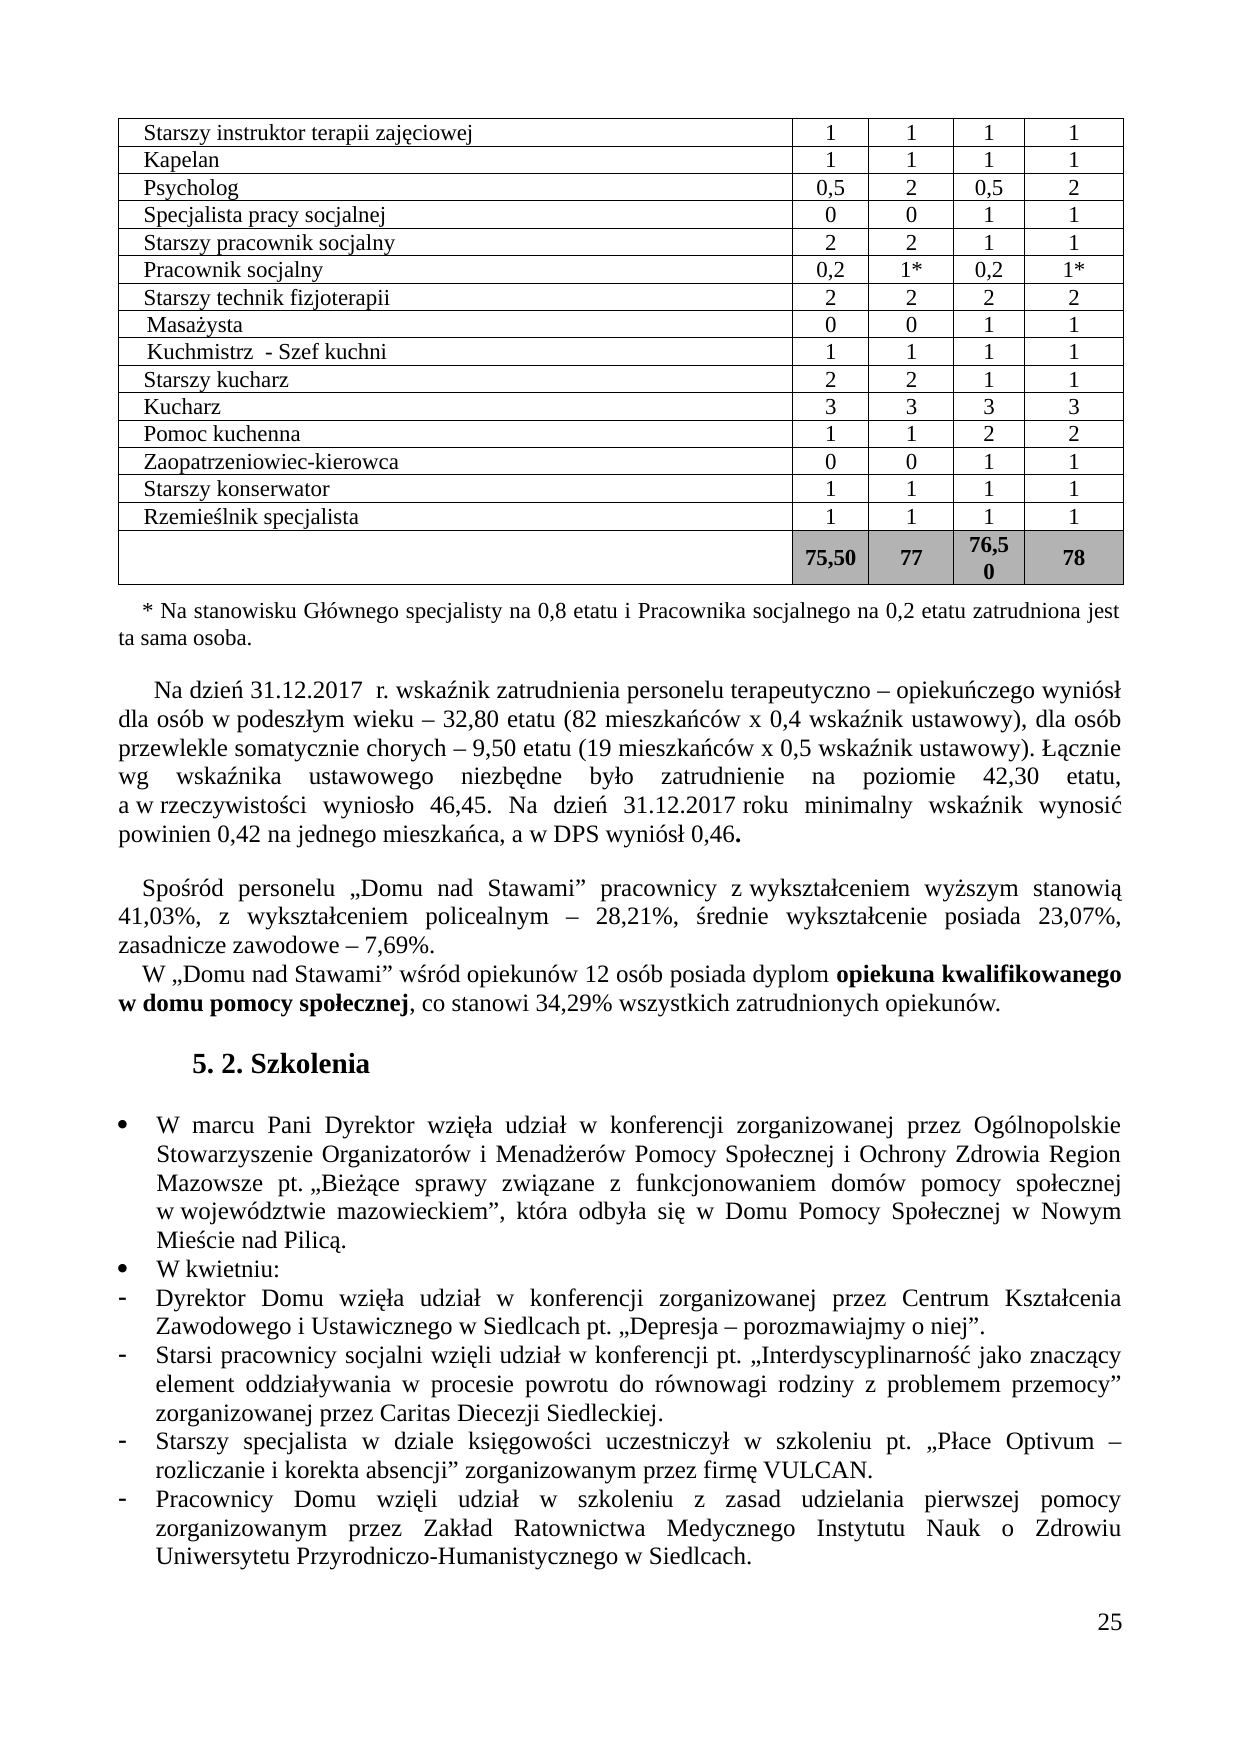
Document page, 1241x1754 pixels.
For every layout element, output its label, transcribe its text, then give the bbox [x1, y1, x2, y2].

list Dyrektor Domu wzięła udział w konferencji zorganizowanej przez Centrum Kształcenia Zawodowego i Ustawicznego w Siedlcach pt. „Depresja – porozmawiajmy o niej”. [118, 1283, 1122, 1340]
table_cell 2 [954, 284, 1024, 310]
table_cell 3 [793, 393, 868, 419]
table_cell 78 [1025, 531, 1123, 584]
table_cell 1 [954, 201, 1024, 228]
table_cell 1 [793, 421, 868, 447]
table_cell 1 [954, 448, 1024, 474]
table_cell 1 [954, 311, 1024, 337]
table_cell 1 [869, 475, 953, 502]
table_cell Zaopatrzeniowiec-kierowca [119, 448, 792, 474]
table_cell 2 [1025, 284, 1123, 310]
table_cell Starszy konserwator [119, 475, 792, 502]
table_cell 3 [869, 393, 953, 419]
table_cell Starszy pracownik socjalny [119, 229, 792, 255]
table_cell 1* [1025, 256, 1123, 282]
table_cell Starszy instruktor terapii zajęciowej [119, 119, 792, 146]
table_cell 76,50 [954, 531, 1024, 584]
table_cell 2 [869, 174, 953, 200]
table_cell 0,5 [954, 174, 1024, 200]
table_cell 2 [954, 421, 1024, 447]
table_cell Specjalista pracy socjalnej [119, 201, 792, 228]
list W kwietniu: [118, 1254, 1122, 1283]
table_cell 1 [793, 119, 868, 146]
table_cell 1 [793, 503, 868, 530]
table_cell 2 [869, 284, 953, 310]
table_cell Kuchmistrz - Szef kuchni [119, 338, 792, 365]
table_cell 77 [869, 531, 953, 584]
table_cell 2 [793, 366, 868, 392]
table_cell 1 [1025, 311, 1123, 337]
table_cell 1 [793, 147, 868, 173]
table_cell 0,2 [954, 256, 1024, 282]
table_cell 1 [1025, 475, 1123, 502]
table_cell 1 [954, 366, 1024, 392]
table_cell 1 [1025, 448, 1123, 474]
table_cell 2 [1025, 174, 1123, 200]
table_cell Psycholog [119, 174, 792, 200]
table_cell 3 [954, 393, 1024, 419]
table_cell Kucharz [119, 393, 792, 419]
table_cell 1 [954, 147, 1024, 173]
table_cell 2 [869, 366, 953, 392]
table_cell 0 [869, 311, 953, 337]
table_cell Kapelan [119, 147, 792, 173]
table_cell 0 [869, 448, 953, 474]
text * Na stanowisku Głównego specjalisty na 0,8 etatu i Pracownika socjalnego na 0,2 etatu zatrudniona jest ta sama osoba. [118, 597, 1122, 650]
text Na dzień 31.12.2017 r. wskaźnik zatrudnienia personelu terapeutyczno – opiekuńczego wyniósł dla osób w podeszłym wieku – 32,80 etatu (82 mieszkańców x 0,4 wskaźnik ustawowy), dla osób przewlekle somatycznie chorych – 9,50 etatu (19 mieszkańców x 0,5 wskaźnik ustawowy). Łącznie wg wskaźnika ustawowego niezbędne było zatrudnienie na poziomie 42,30 etatu, a w rzeczywistości wyniosło 46,45. Na dzień 31.12.2017 roku minimalny wskaźnik wynosić powinien 0,42 na jednego mieszkańca, a w DPS wyniósł 0,46. [118, 675, 1122, 848]
table_cell 0 [793, 448, 868, 474]
table_cell 0 [793, 201, 868, 228]
text Spośród personelu „Domu nad Stawami” pracownicy z wykształceniem wyższym stanowią 41,03%, z wykształceniem policealnym – 28,21%, średnie wykształcenie posiada 23,07%, zasadnicze zawodowe – 7,69%. [118, 873, 1122, 959]
table_cell Pomoc kuchenna [119, 421, 792, 447]
table_cell Starszy kucharz [119, 366, 792, 392]
table_cell 3 [1025, 393, 1123, 419]
table_cell Rzemieślnik specjalista [119, 503, 792, 530]
table_cell Starszy technik fizjoterapii [119, 284, 792, 310]
table_cell 0,5 [793, 174, 868, 200]
text W „Domu nad Stawami” wśród opiekunów 12 osób posiada dyplom opiekuna kwalifikowanego w domu pomocy społecznej, co stanowi 34,29% wszystkich zatrudnionych opiekunów. [118, 959, 1122, 1016]
table_cell 1 [793, 338, 868, 365]
table_cell Pracownik socjalny [119, 256, 792, 282]
table_cell 1 [793, 475, 868, 502]
table_cell 0 [793, 311, 868, 337]
table_cell [119, 531, 792, 584]
table_cell 1 [869, 338, 953, 365]
table_cell 1 [954, 119, 1024, 146]
table_cell 2 [1025, 421, 1123, 447]
table_cell 2 [869, 229, 953, 255]
list Starszy specjalista w dziale księgowości uczestniczył w szkoleniu pt. „Płace Optivum – rozliczanie i korekta absencji” zorganizowanym przez firmę VULCAN. [118, 1426, 1122, 1484]
table_cell 1 [954, 475, 1024, 502]
table_cell 1* [869, 256, 953, 282]
text 5. 2. Szkolenia [118, 1047, 1122, 1080]
table_cell Masażysta [119, 311, 792, 337]
table_cell 0 [869, 201, 953, 228]
table_cell 2 [793, 229, 868, 255]
table_cell 1 [869, 421, 953, 447]
table_cell 1 [1025, 229, 1123, 255]
table_cell 1 [869, 119, 953, 146]
list W marcu Pani Dyrektor wzięła udział w konferencji zorganizowanej przez Ogólnopolskie Stowarzyszenie Organizatorów i Menadżerów Pomocy Społecznej i Ochrony Zdrowia Region Mazowsze pt. „Bieżące sprawy związane z funkcjonowaniem domów pomocy społecznej w województwie mazowieckiem”, która odbyła się w Domu Pomocy Społecznej w Nowym Mieście nad Pilicą. [118, 1110, 1122, 1254]
table_cell 75,50 [793, 531, 868, 584]
table_cell 1 [1025, 147, 1123, 173]
list Starsi pracownicy socjalni wzięli udział w konferencji pt. „Interdyscyplinarność jako znaczący element oddziaływania w procesie powrotu do równowagi rodziny z problemem przemocy” zorganizowanej przez Caritas Diecezji Siedleckiej. [118, 1340, 1122, 1426]
table_cell 1 [954, 338, 1024, 365]
table_cell 1 [1025, 201, 1123, 228]
table_cell 1 [954, 229, 1024, 255]
table_cell 1 [869, 147, 953, 173]
table_cell 2 [793, 284, 868, 310]
list Pracownicy Domu wzięli udział w szkoleniu z zasad udzielania pierwszej pomocy zorganizowanym przez Zakład Ratownictwa Medycznego Instytutu Nauk o Zdrowiu Uniwersytetu Przyrodniczo-Humanistycznego w Siedlcach. [118, 1484, 1122, 1570]
table_cell 1 [1025, 503, 1123, 530]
table_cell 1 [1025, 338, 1123, 365]
table_cell 1 [1025, 366, 1123, 392]
table_cell 1 [869, 503, 953, 530]
table_cell 1 [1025, 119, 1123, 146]
table_cell 0,2 [793, 256, 868, 282]
table_cell 1 [954, 503, 1024, 530]
